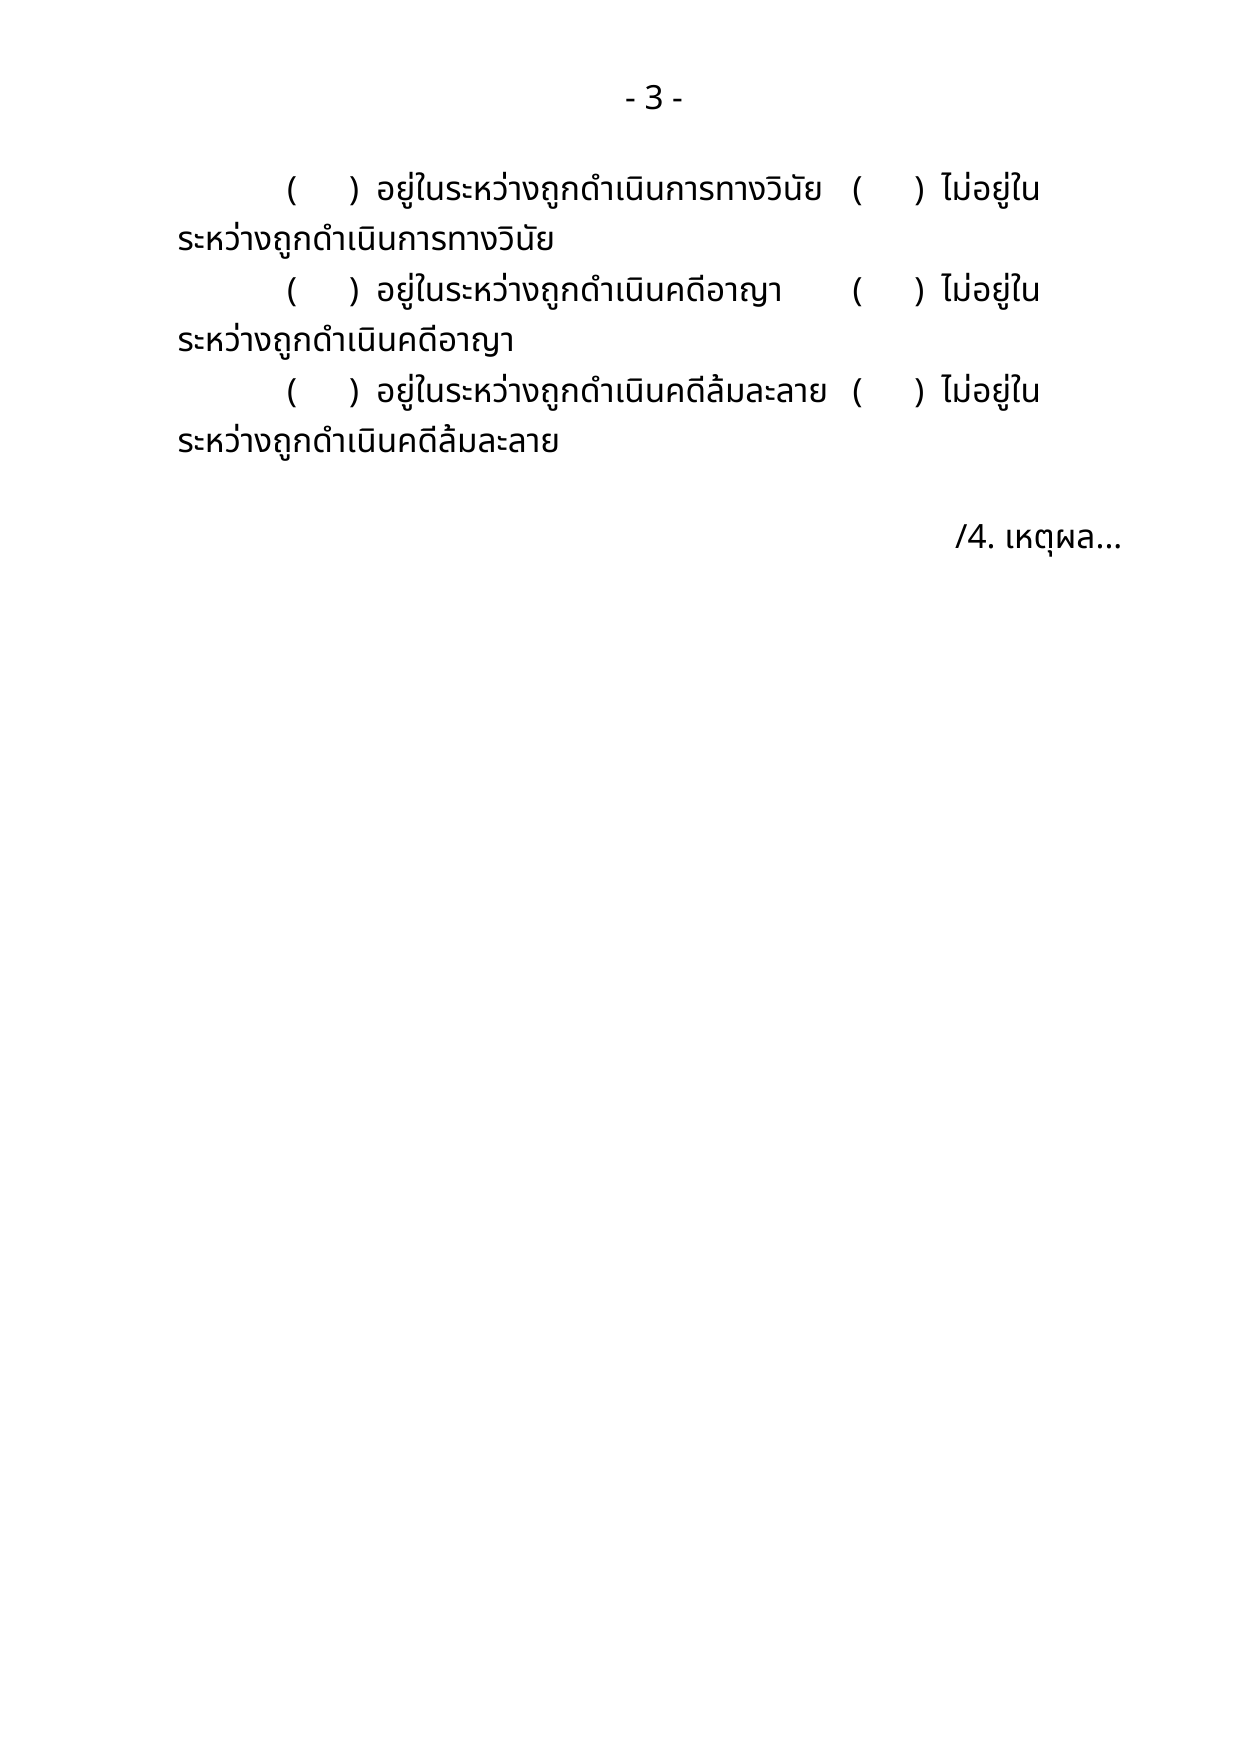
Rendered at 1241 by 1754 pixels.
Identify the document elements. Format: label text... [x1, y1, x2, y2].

text ( ) อยู่ในระหว่างถูกดำเนินคดีล้มละลาย ( ) ไม่อยู่ในระหว่างถูกดำเนินคดีล้มละลาย [177, 367, 1122, 468]
text /4. เหตุผล... [177, 513, 1122, 564]
text ( ) อยู่ในระหว่างถูกดำเนินการทางวินัย ( ) ไม่อยู่ในระหว่างถูกดำเนินการทางวินัย [177, 165, 1122, 266]
text ( ) อยู่ในระหว่างถูกดำเนินคดีอาญา ( ) ไม่อยู่ในระหว่างถูกดำเนินคดีอาญา [177, 266, 1122, 367]
